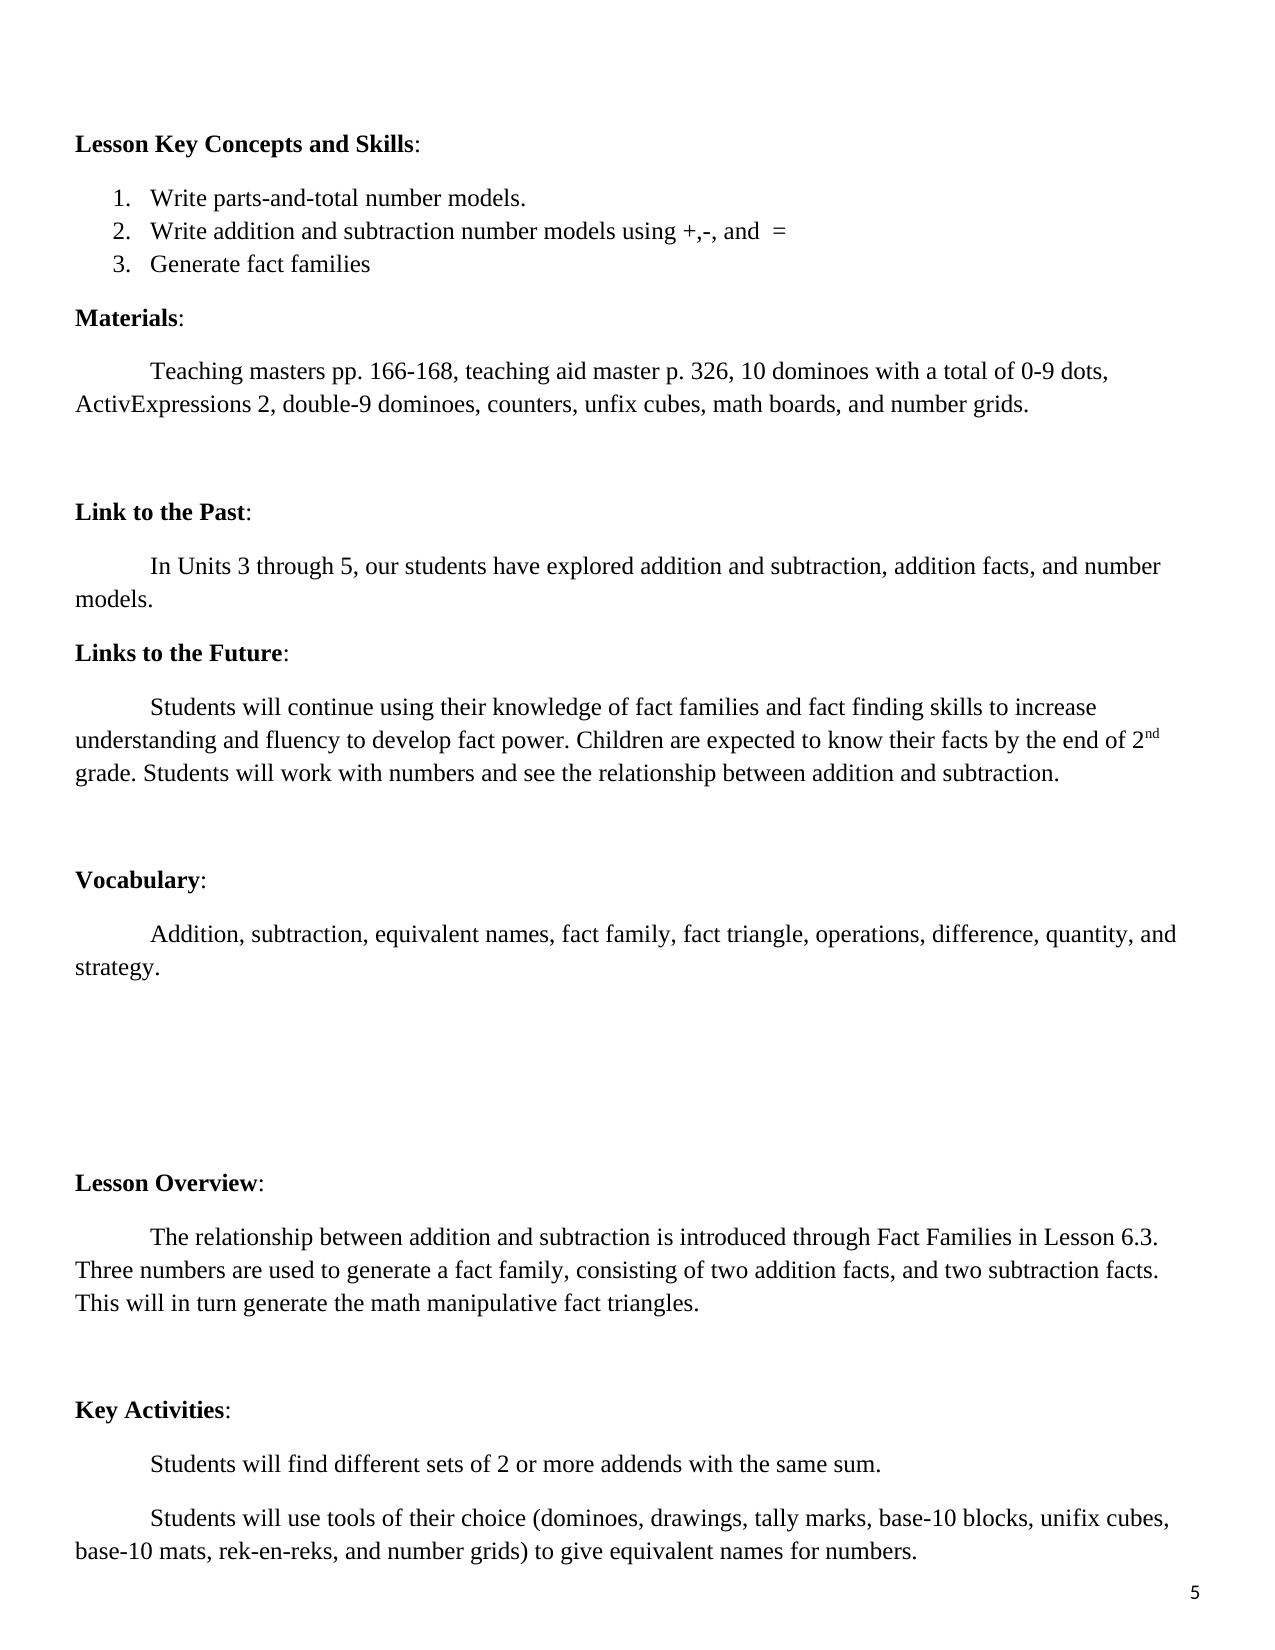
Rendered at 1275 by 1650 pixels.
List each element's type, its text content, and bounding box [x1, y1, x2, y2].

text Students will use tools of their choice (dominoes, drawings, tally marks, base-10 blocks, unifix cubes, base-10 mats, rek-en-reks, and number grids) to give equivalent names for numbers. [75, 1503, 1200, 1565]
text Teaching masters pp. 166-168, teaching aid master p. 326, 10 dominoes with a total of 0-9 dots, ActivExpressions 2, double-9 dominoes, counters, unfix cubes, math boards, and number grids. [75, 356, 1200, 418]
list Write addition and subtraction number models using +,-, and = [112, 216, 1200, 244]
text Students will continue using their knowledge of fact families and fact finding skills to increase understanding and fluency to develop fact power. Children are expected to know their facts by the end of 2nd grade. Students will work with numbers and see the relationship between addition and subtraction. [75, 692, 1200, 787]
text Lesson Key Concepts and Skills: [75, 129, 1200, 158]
text Key Activities: [75, 1395, 1200, 1424]
text Addition, subtraction, equivalent names, fact family, fact triangle, operations, difference, quantity, and strategy. [75, 919, 1200, 981]
text In Units 3 through 5, our students have explored addition and subtraction, addition facts, and number models. [75, 551, 1200, 613]
text The relationship between addition and subtraction is introduced through Fact Families in Lesson 6.3. Three numbers are used to generate a fact family, consisting of two addition facts, and two subtraction facts. This will in turn generate the math manipulative fact triangles. [75, 1222, 1200, 1316]
text Links to the Future: [75, 638, 1200, 667]
list Write parts-and-total number models. [112, 183, 1200, 211]
text Lesson Overview: [75, 1168, 1200, 1197]
text Link to the Past: [75, 497, 1200, 526]
list Generate fact families [112, 249, 1200, 277]
text Students will find different sets of 2 or more addends with the same sum. [75, 1449, 1200, 1478]
text Materials: [75, 303, 1200, 331]
text Vocabulary: [75, 866, 1200, 894]
